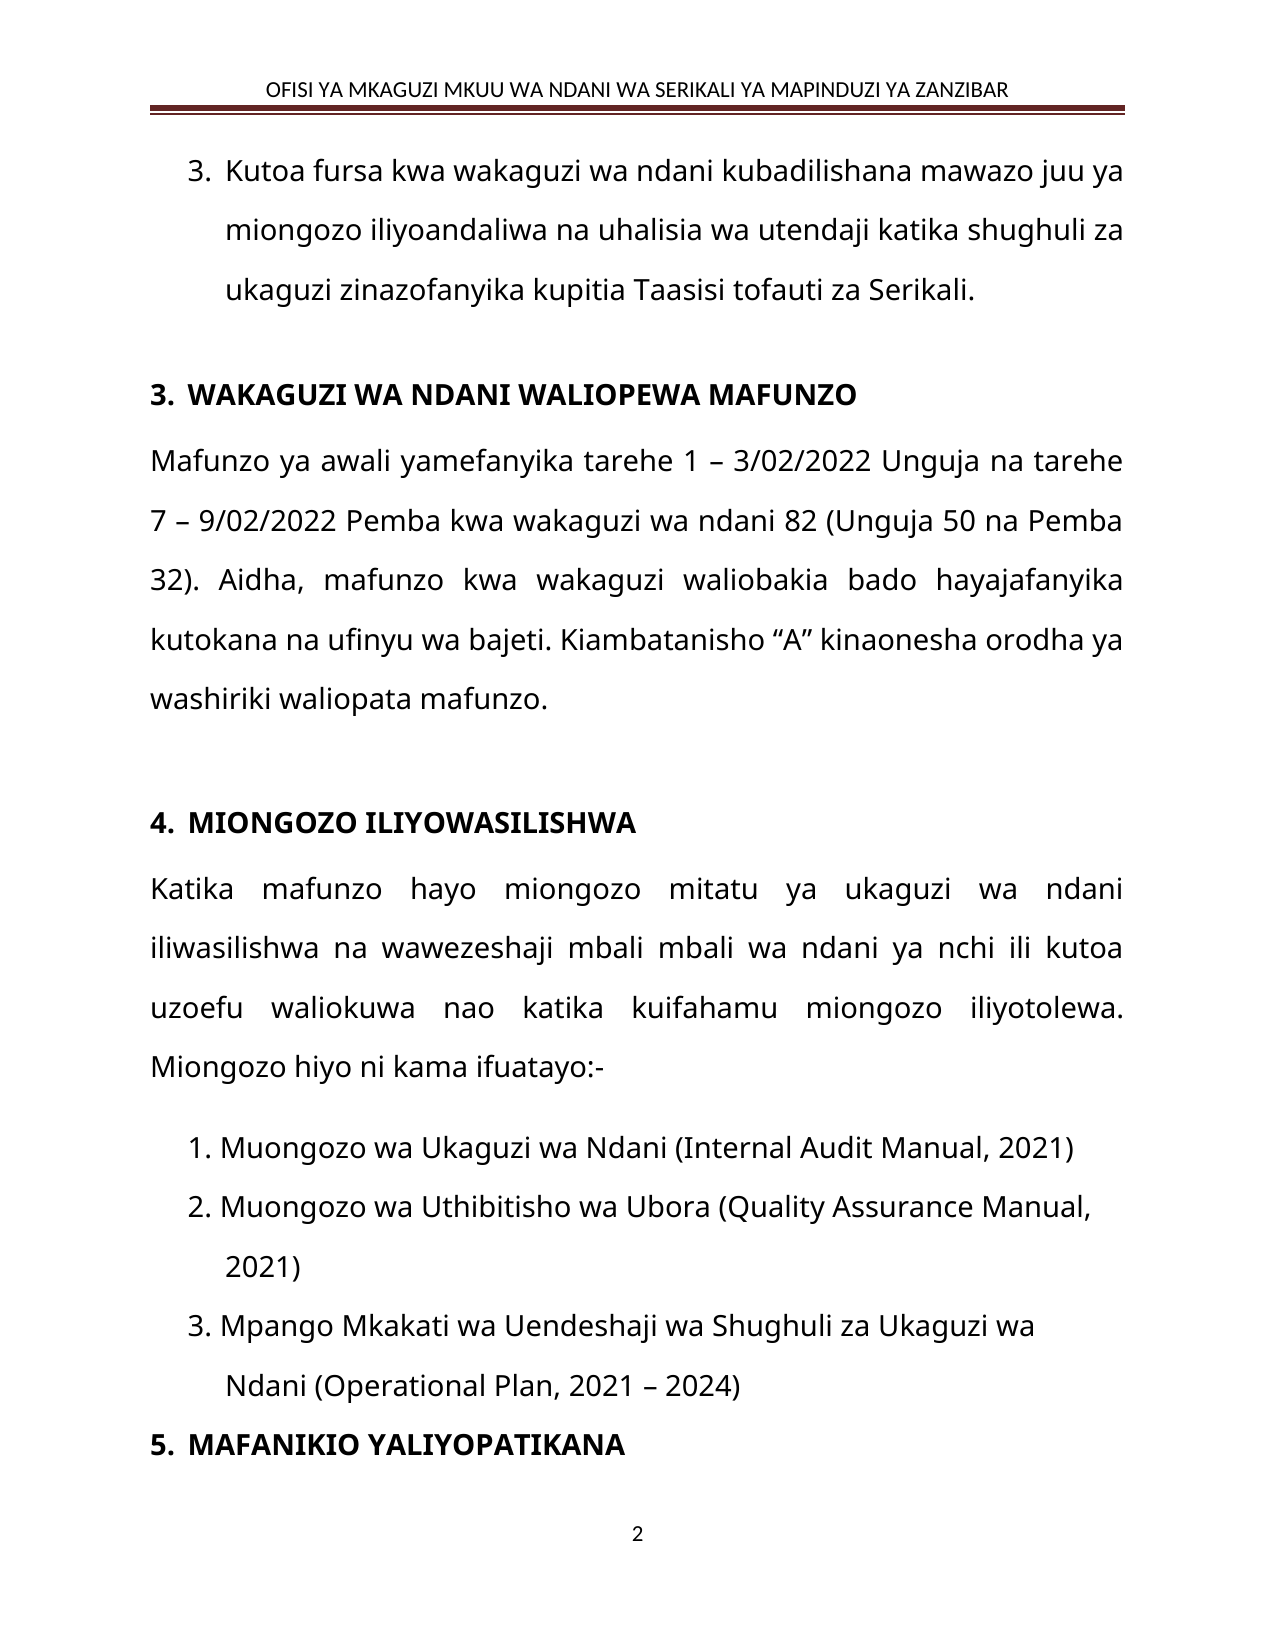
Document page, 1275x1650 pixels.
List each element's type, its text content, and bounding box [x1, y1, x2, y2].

list WAKAGUZI WA NDANI WALIOPEWA MAFUNZO [150, 374, 1125, 414]
list Mpango Mkakati wa Uendeshaji wa Shughuli za Ukaguzi wa Ndani (Operational Plan, 2021 – 2024) [187, 1306, 1125, 1405]
list Muongozo wa Ukaguzi wa Ndani (Internal Audit Manual, 2021) [187, 1127, 1125, 1167]
list MIONGOZO ILIYOWASILISHWA [150, 802, 1125, 842]
list MAFANIKIO YALIYOPATIKANA [150, 1424, 1125, 1464]
list Muongozo wa Uthibitisho wa Ubora (Quality Assurance Manual, 2021) [187, 1187, 1125, 1286]
text Mafunzo ya awali yamefanyika tarehe 1 – 3/02/2022 Unguja na tarehe 7 – 9/02/2022 Pemba kwa wakaguzi wa ndani 82 (Unguja 50 na Pemba 32). Aidha, mafunzo kwa wakaguzi waliobakia bado hayajafanyika kutokana na ufinyu wa bajeti. Kiambatanisho “A” kinaonesha orodha ya washiriki waliopata mafunzo. [150, 441, 1125, 718]
text Katika mafunzo hayo miongozo mitatu ya ukaguzi wa ndani iliwasilishwa na wawezeshaji mbali mbali wa ndani ya nchi ili kutoa uzoefu waliokuwa nao katika kuifahamu miongozo iliyotolewa. Miongozo hiyo ni kama ifuatayo:- [150, 868, 1125, 1086]
list Kutoa fursa kwa wakaguzi wa ndani kubadilishana mawazo juu ya miongozo iliyoandaliwa na uhalisia wa utendaji katika shughuli za ukaguzi zinazofanyika kupitia Taasisi tofauti za Serikali. [187, 150, 1125, 309]
